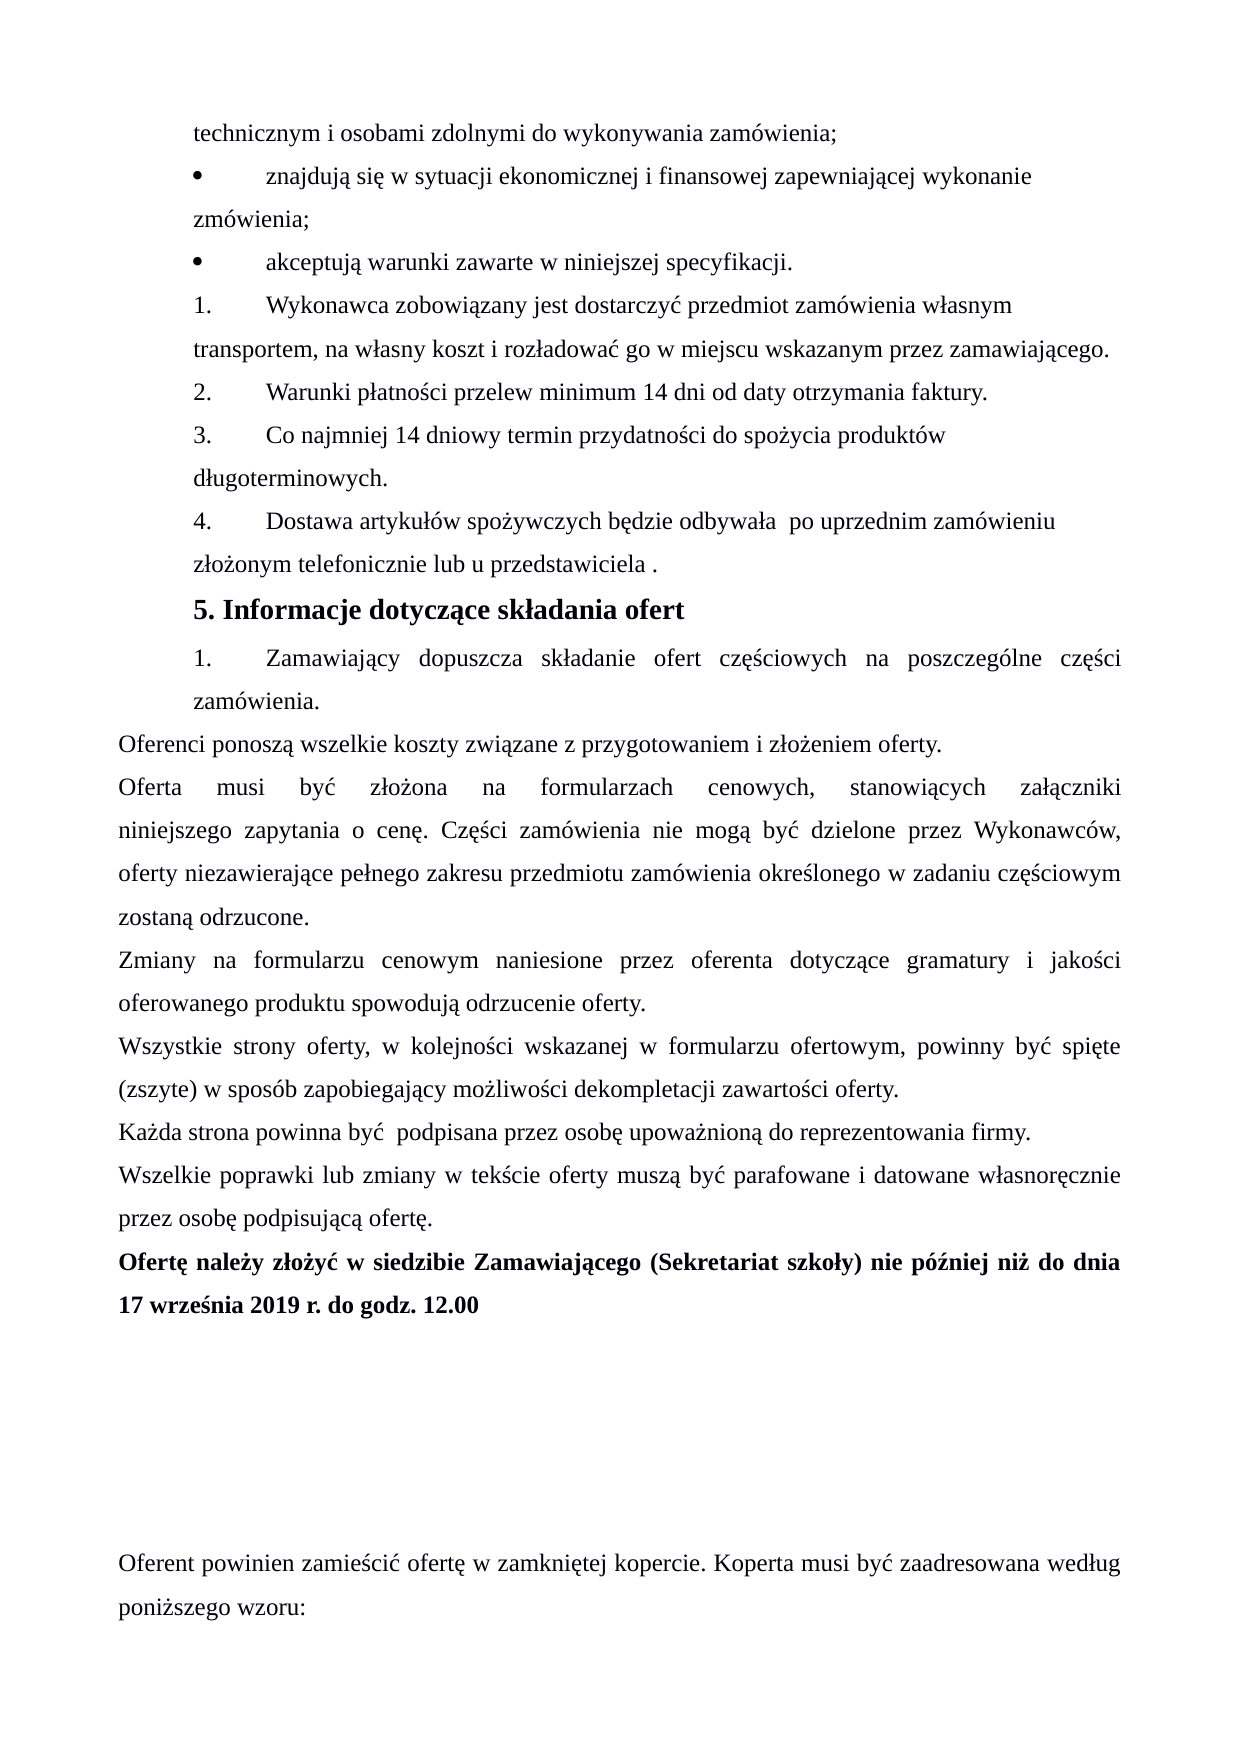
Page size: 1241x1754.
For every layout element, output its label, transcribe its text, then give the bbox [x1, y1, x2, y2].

text Każda strona powinna być podpisana przez osobę upoważnioną do reprezentowania firmy. [118, 1117, 1122, 1146]
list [193, 118, 1122, 147]
text Ofertę należy złożyć w siedzibie Zamawiającego (Sekretariat szkoły) nie później niż do dnia 17 września 2019 r. do godz. 12.00 [118, 1247, 1122, 1318]
text 5. Informacje dotyczące składania ofert [193, 592, 1122, 626]
text Oferta musi być złożona na formularzach cenowych, stanowiących załączniki niniejszego zapytania o cenę. Części zamówienia nie mogą być dzielone przez Wykonawców, oferty niezawierające pełnego zakresu przedmiotu zamówienia określonego w zadaniu częściowym zostaną odrzucone. [118, 772, 1122, 930]
list Wykonawca zobowiązany jest dostarczyć przedmiot zamówienia własnym transportem, na własny koszt i rozładować go w miejscu wskazanym przez zamawiającego. [193, 291, 1122, 362]
list Warunki płatności przelew minimum 14 dni od daty otrzymania faktury. [193, 377, 1122, 406]
list Zamawiający dopuszcza składanie ofert częściowych na poszczególne części zamówienia. [193, 643, 1122, 715]
list Co najmniej 14 dniowy termin przydatności do spożycia produktów długoterminowych. [193, 420, 1122, 492]
list akceptują warunki zawarte w niniejszej specyfikacji. [193, 247, 1122, 276]
text Zmiany na formularzu cenowym naniesione przez oferenta dotyczące gramatury i jakości oferowanego produktu spowodują odrzucenie oferty. [118, 945, 1122, 1017]
text Wszelkie poprawki lub zmiany w tekście oferty muszą być parafowane i datowane własnoręcznie przez osobę podpisującą ofertę. [118, 1160, 1122, 1232]
text Oferenci ponoszą wszelkie koszty związane z przygotowaniem i złożeniem oferty. [118, 729, 1122, 758]
text Wszystkie strony oferty, w kolejności wskazanej w formularzu ofertowym, powinny być spięte (zszyte) w sposób zapobiegający możliwości dekompletacji zawartości oferty. [118, 1031, 1122, 1103]
text Oferent powinien zamieścić ofertę w zamkniętej kopercie. Koperta musi być zaadresowana według poniższego wzoru: [118, 1548, 1122, 1620]
list Dostawa artykułów spożywczych będzie odbywała po uprzednim zamówieniu złożonym telefonicznie lub u przedstawiciela . [193, 506, 1122, 578]
list znajdują się w sytuacji ekonomicznej i finansowej zapewniającej wykonanie zmówienia; [193, 161, 1122, 233]
